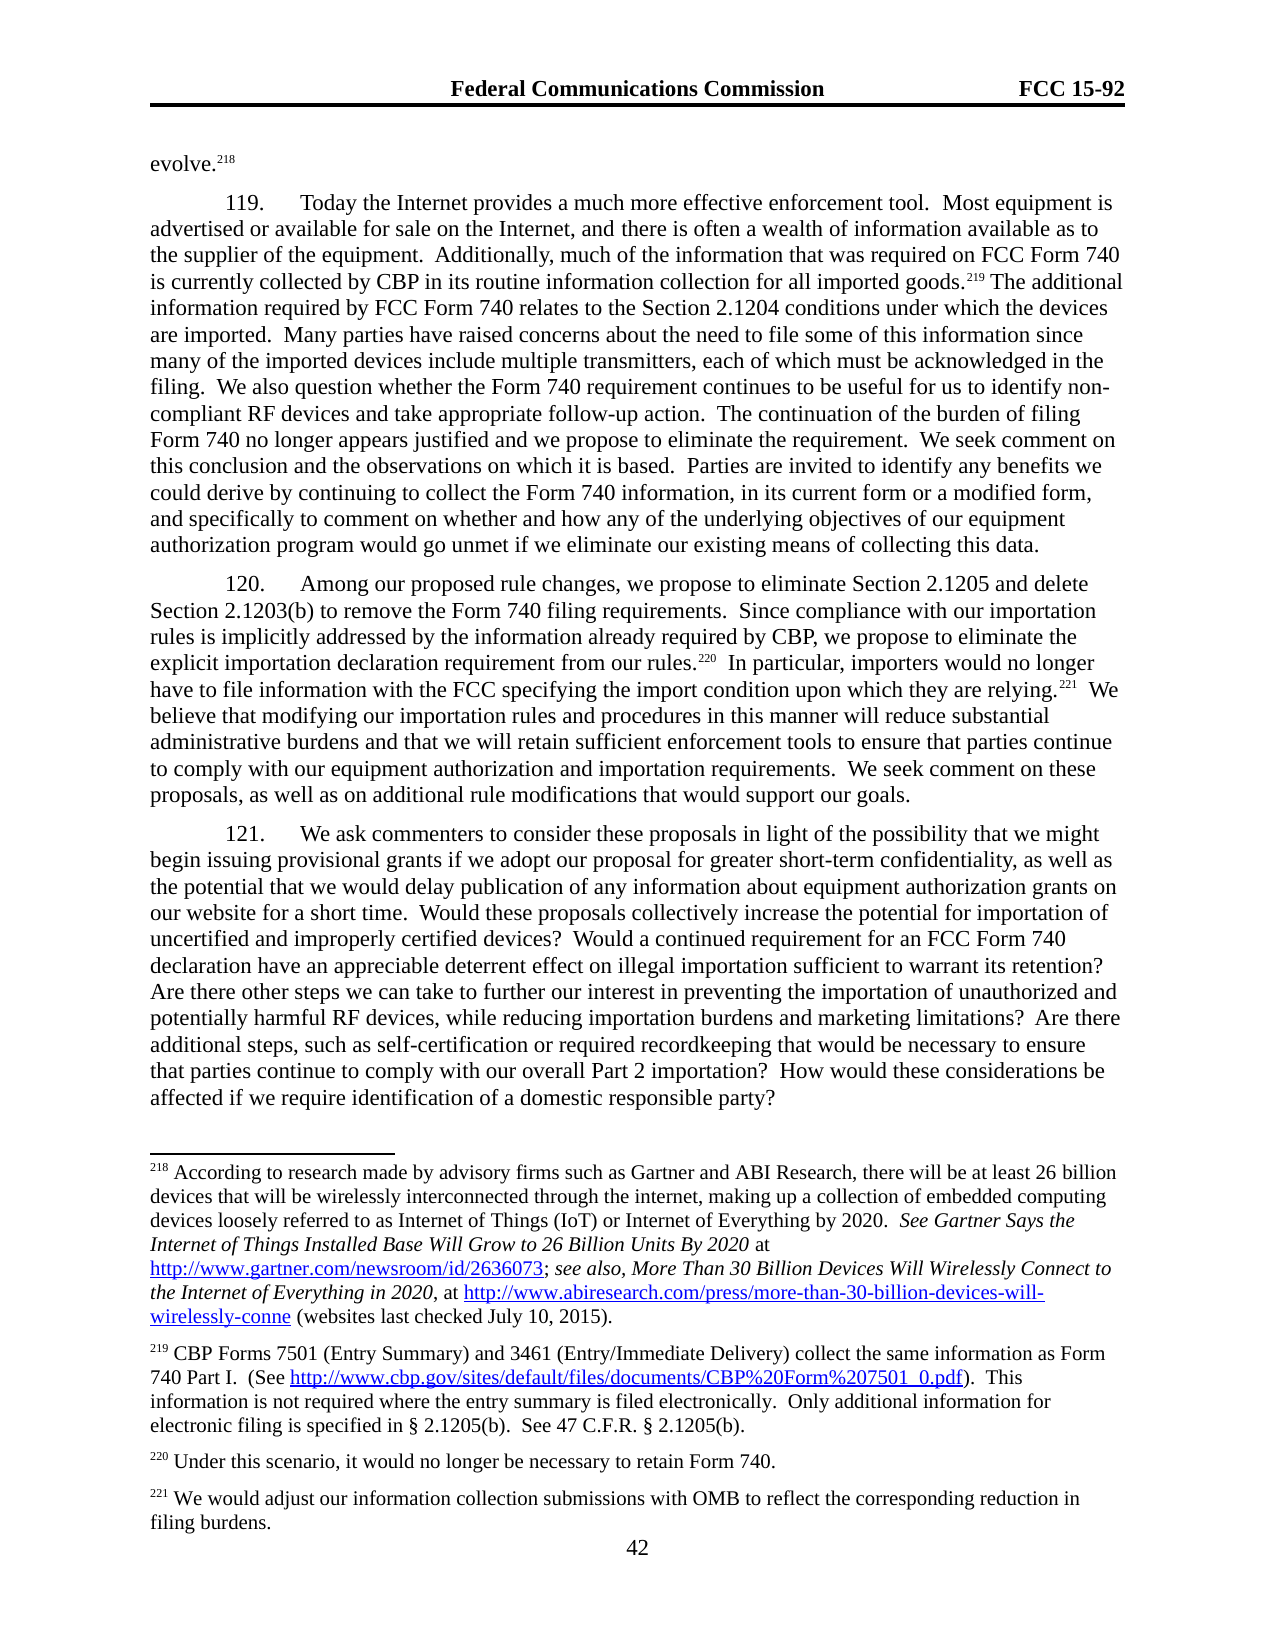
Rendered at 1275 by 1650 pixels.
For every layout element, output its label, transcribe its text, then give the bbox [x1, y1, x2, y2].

text Among our proposed rule changes, we propose to eliminate Section 2.1205 and delete Section 2.1203(b) to remove the Form 740 filing requirements. Since compliance with our importation rules is implicitly addressed by the information already required by CBP, we propose to eliminate the explicit importation declaration requirement from our rules. In particular, importers would no longer have to file information with the FCC specifying the import condition upon which they are relying. We believe that modifying our importation rules and procedures in this manner will reduce substantial administrative burdens and that we will retain sufficient enforcement tools to ensure that parties continue to comply with our equipment authorization and importation requirements. We seek comment on these proposals, as well as on additional rule modifications that would support our goals. [150, 570, 1125, 807]
text We ask commenters to consider these proposals in light of the possibility that we might begin issuing provisional grants if we adopt our proposal for greater short-term confidentiality, as well as the potential that we would delay publication of any information about equipment authorization grants on our website for a short time. Would these proposals collectively increase the potential for importation of uncertified and improperly certified devices? Would a continued requirement for an FCC Form 740 declaration have an appreciable deterrent effect on illegal importation sufficient to warrant its retention? Are there other steps we can take to further our interest in preventing the importation of unauthorized and potentially harmful RF devices, while reducing importation burdens and marketing limitations? Are there additional steps, such as self-certification or required recordkeeping that would be necessary to ensure that parties continue to comply with our overall Part 2 importation? How would these considerations be affected if we require identification of a domestic responsible party? [150, 820, 1125, 1110]
text Today the Internet provides a much more effective enforcement tool. Most equipment is advertised or available for sale on the Internet, and there is often a wealth of information available as to the supplier of the equipment. Additionally, much of the information that was required on FCC Form 740 is currently collected by CBP in its routine information collection for all imported goods. The additional information required by FCC Form 740 relates to the Section 2.1204 conditions under which the devices are imported. Many parties have raised concerns about the need to file some of this information since many of the imported devices include multiple transmitters, each of which must be acknowledged in the filing. We also question whether the Form 740 requirement continues to be useful for us to identify non-compliant RF devices and take appropriate follow-up action. The continuation of the burden of filing Form 740 no longer appears justified and we propose to eliminate the requirement. We seek comment on this conclusion and the observations on which it is based. Parties are invited to identify any benefits we could derive by continuing to collect the Form 740 information, in its current form or a modified form, and specifically to comment on whether and how any of the underlying objectives of our equipment authorization program would go unmet if we eliminate our existing means of collecting this data. [150, 189, 1125, 558]
